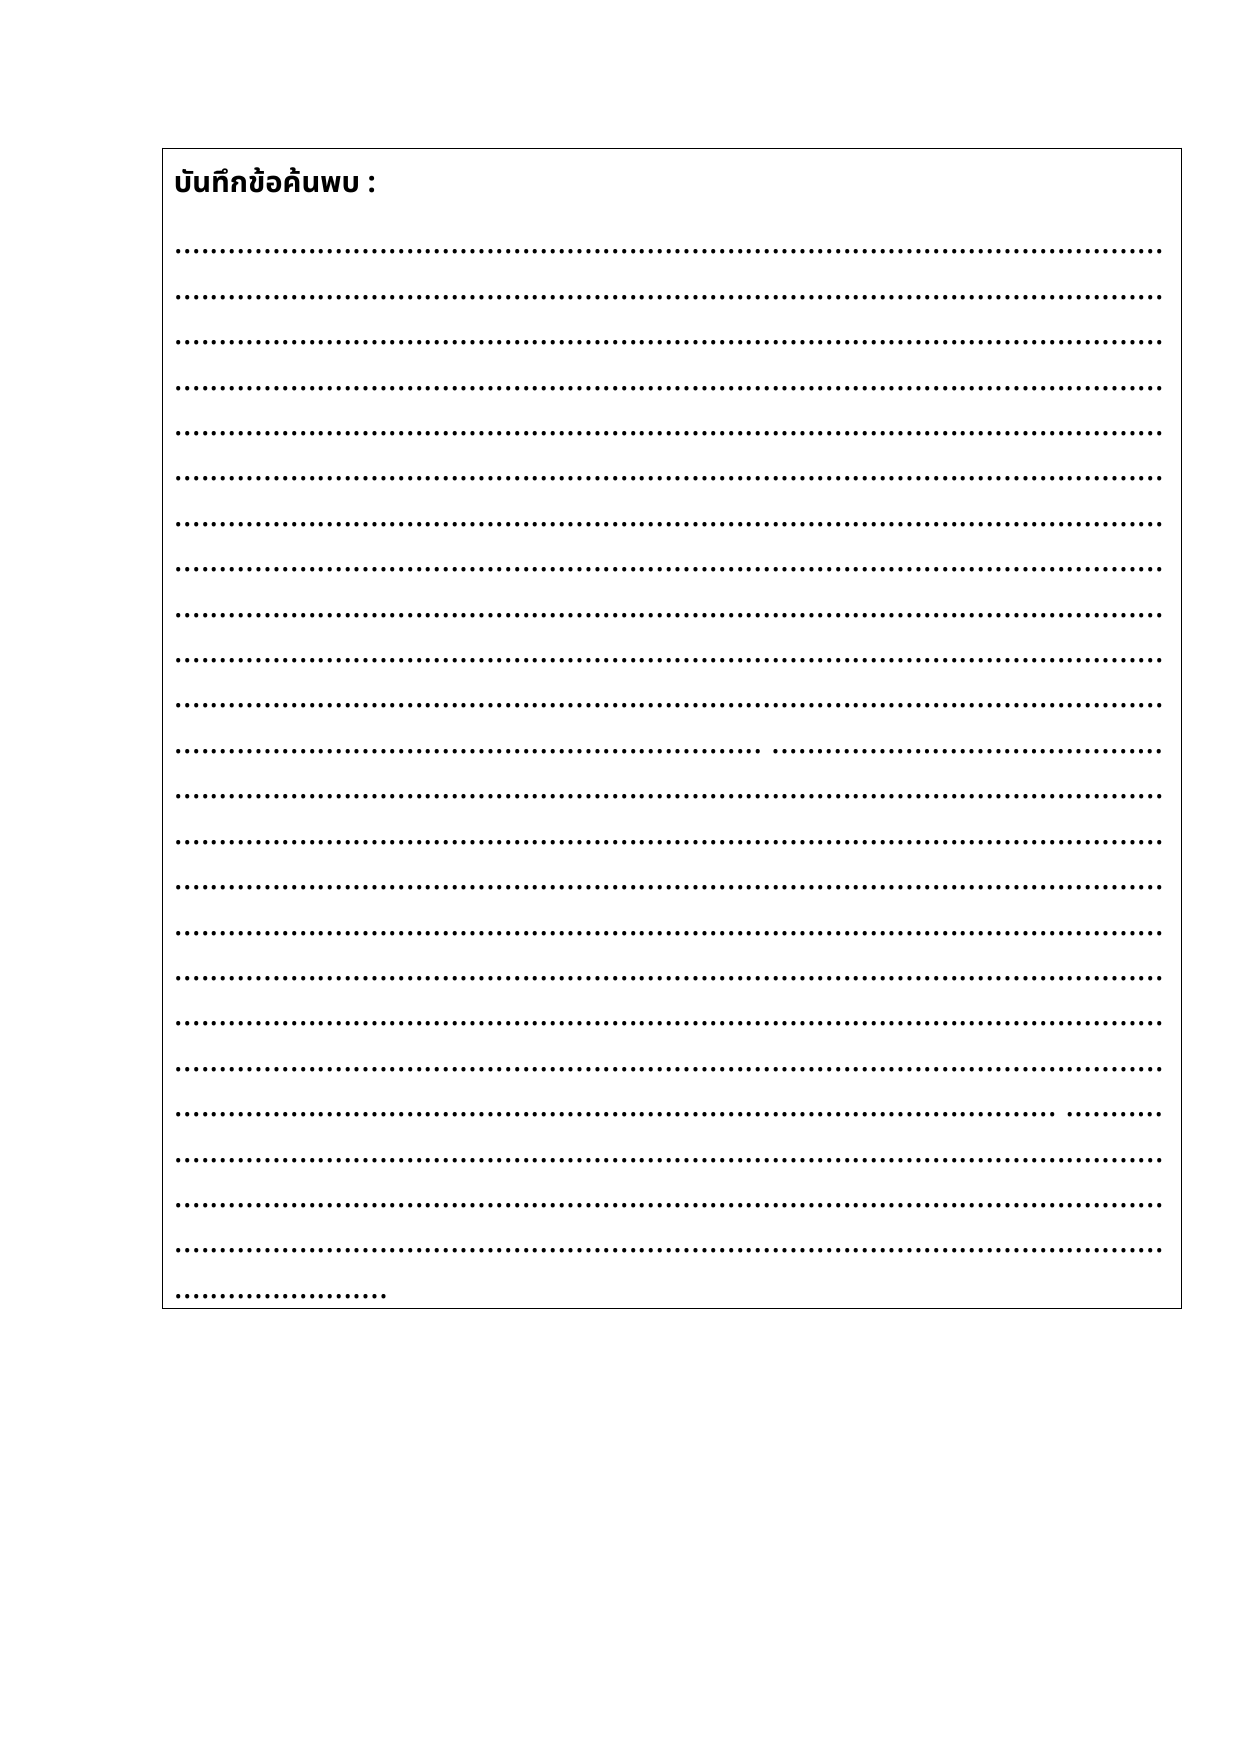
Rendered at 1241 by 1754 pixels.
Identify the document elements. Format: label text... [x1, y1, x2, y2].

table_cell บันทึกข้อค้นพบ : ....................................................................................................................................................................................................................................................................................................................................................................................................................................................................................................................................................................................................................................................................................................................................................................................................................................................................................................................................................................................................................................................................................................................................................................................................................................................................................................................................... ........................................................................................................................................................................................................................................................................................................................................................................................................................................................................................................................................................................................................................................................................................................................................................................................................................................................................................................................................................ ................................................................................................................................................................................................................................................................................................................................................................................ [163, 149, 1181, 1308]
